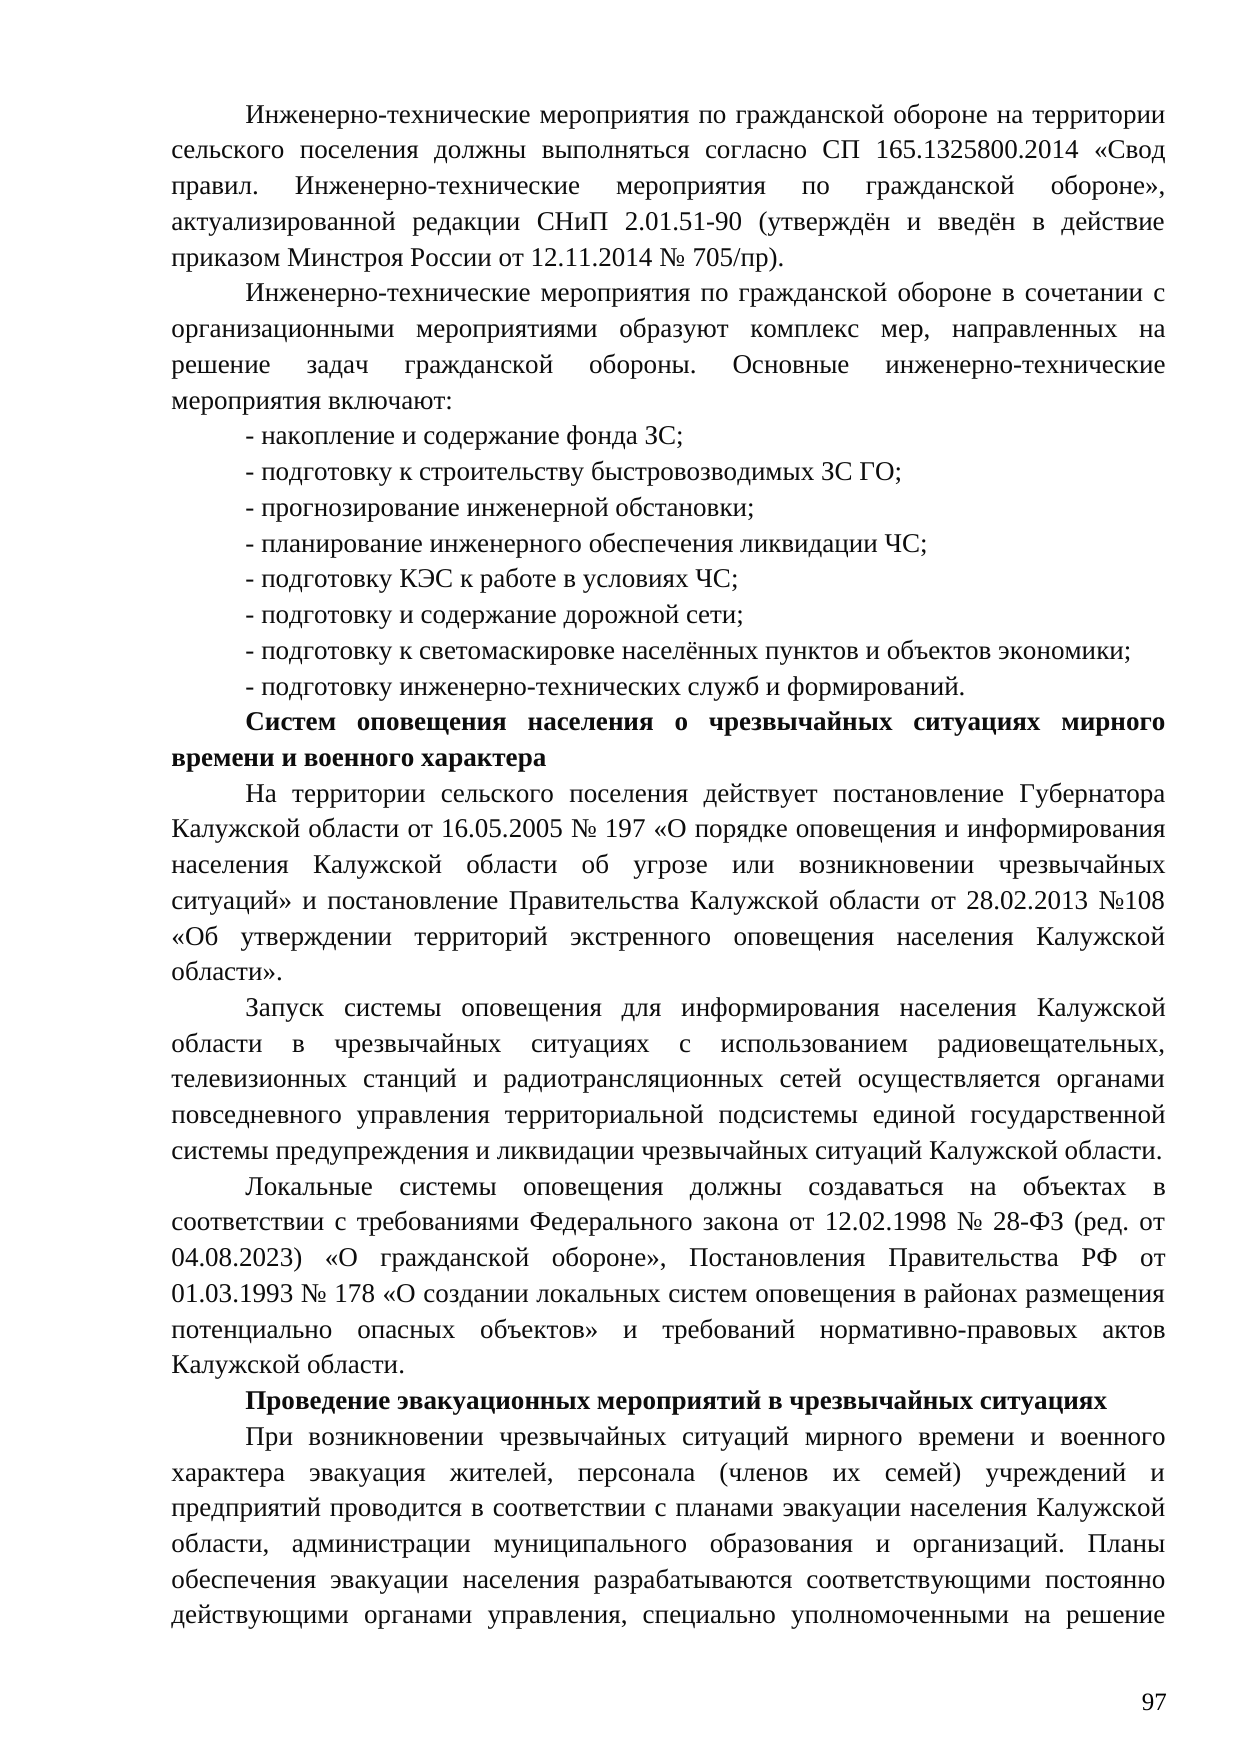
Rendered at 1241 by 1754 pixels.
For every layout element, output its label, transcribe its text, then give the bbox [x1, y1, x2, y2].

text Систем оповещения населения о чрезвычайных ситуациях мирного времени и военного характера [171, 705, 1167, 772]
text - накопление и содержание фонда ЗС; [171, 419, 1167, 451]
text Локальные системы оповещения должны создаваться на объектах в соответствии с требованиями Федерального закона от 12.02.1998 № 28-ФЗ (ред. от 04.08.2023) «О гражданской обороне», Постановления Правительства РФ от 01.03.1993 № 178 «О создании локальных систем оповещения в районах размещения потенциально опасных объектов» и требований нормативно-правовых актов Калужской области. [171, 1170, 1167, 1379]
text - подготовку к строительству быстровозводимых ЗС ГО; [171, 455, 1167, 486]
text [171, 1420, 1167, 1630]
text На территории сельского поселения действует постановление Губернатора Калужской области от 16.05.2005 № 197 «О порядке оповещения и информирования населения Калужской области об угрозе или возникновении чрезвычайных ситуаций» и постановление Правительства Калужской области от 28.02.2013 №108 «Об утверждении территорий экстренного оповещения населения Калужской области». [171, 777, 1167, 987]
text - подготовку к светомаскировке населённых пунктов и объектов экономики; [171, 634, 1167, 665]
text - подготовку и содержание дорожной сети; [171, 598, 1167, 629]
text Инженерно-технические мероприятия по гражданской обороне в сочетании с организационными мероприятиями образуют комплекс мер, направленных на решение задач гражданской обороны. Основные инженерно-технические мероприятия включают: [171, 277, 1167, 415]
text Инженерно-технические мероприятия по гражданской обороне на территории сельского поселения должны выполняться согласно СП 165.1325800.2014 «Свод правил. Инженерно-технические мероприятия по гражданской обороне», актуализированной редакции СНиП 2.01.51-90 (утверждён и введён в действие приказом Минстроя России от 12.11.2014 № 705/пр). [171, 98, 1167, 272]
text - подготовку инженерно-технических служб и формирований. [171, 669, 1167, 701]
text - прогнозирование инженерной обстановки; [171, 491, 1167, 522]
text Проведение эвакуационных мероприятий в чрезвычайных ситуациях [171, 1384, 1167, 1415]
text - подготовку КЭС к работе в условиях ЧС; [171, 562, 1167, 593]
text Запуск системы оповещения для информирования населения Калужской области в чрезвычайных ситуациях с использованием радиовещательных, телевизионных станций и радиотрансляционных сетей осуществляется органами повседневного управления территориальной подсистемы единой государственной системы предупреждения и ликвидации чрезвычайных ситуаций Калужской области. [171, 991, 1167, 1165]
text - планирование инженерного обеспечения ликвидации ЧС; [171, 527, 1167, 558]
